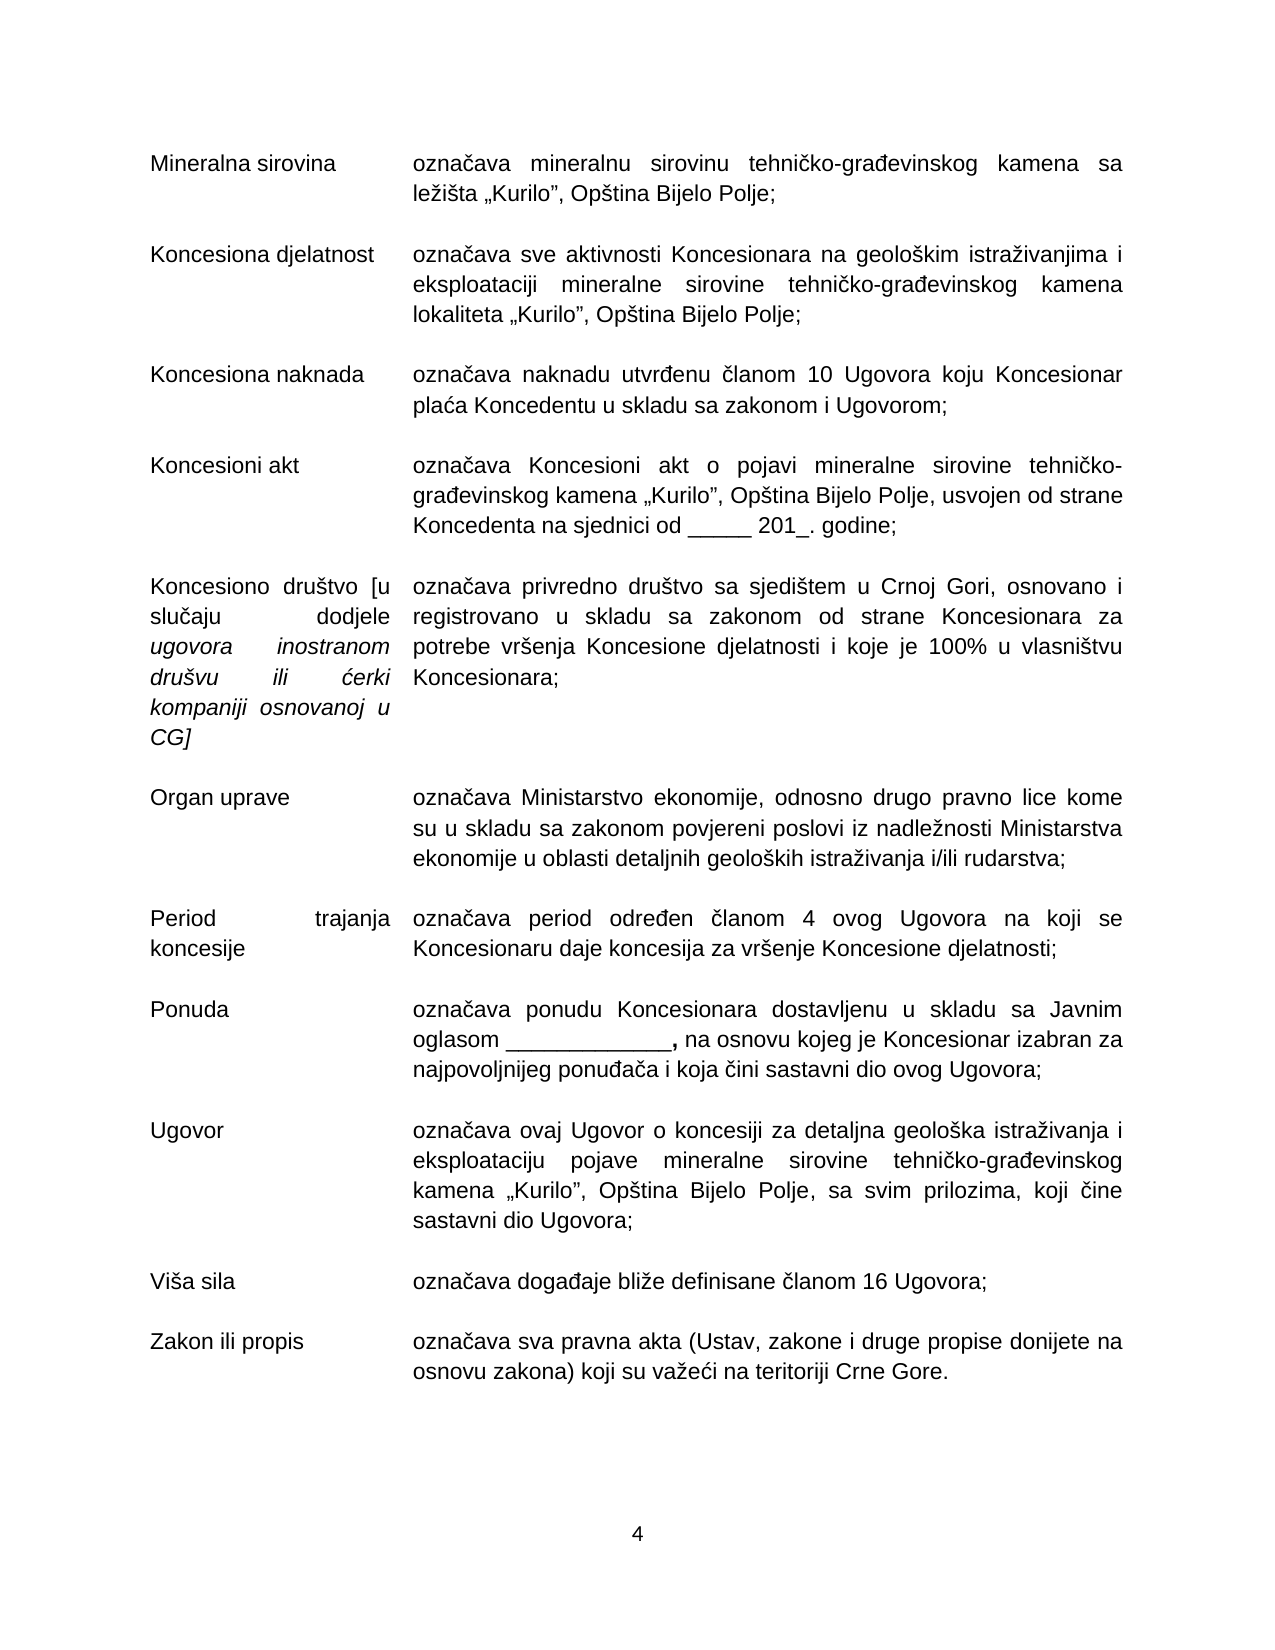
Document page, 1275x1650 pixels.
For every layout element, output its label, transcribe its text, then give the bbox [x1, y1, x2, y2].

table_cell označava naknadu utvrđenu članom 10 Ugovora koju Koncesionar plaća Koncedentu u skladu sa zakonom i Ugovorom; [401, 361, 1134, 452]
table_cell označava sve aktivnosti Koncesionara na geološkim istraživanjima i eksploataciji mineralne sirovine tehničko-građevinskog kamena lokaliteta „Kurilo”, Opština Bijelo Polje; [401, 241, 1134, 361]
table_cell označava Ministarstvo ekonomije, odnosno drugo pravno lice kome su u skladu sa zakonom povjereni poslovi iz nadležnosti Ministarstva ekonomije u oblasti detaljnih geoloških istraživanja i/ili rudarstva; [401, 784, 1134, 905]
table_cell označava mineralnu sirovinu tehničko-građevinskog kamena sa ležišta „Kurilo”, Opština Bijelo Polje; [401, 150, 1134, 241]
table_cell Period trajanja koncesije [139, 905, 401, 996]
table_cell označava ovaj Ugovor o koncesiji za detaljna geološka istraživanja i eksploataciju pojave mineralne sirovine tehničko-građevinskog kamena „Kurilo”, Opština Bijelo Polje, sa svim prilozima, koji čine sastavni dio Ugovora; [401, 1117, 1134, 1268]
table_cell Koncesiona naknada [139, 361, 401, 452]
table_cell Mineralna sirovina [139, 150, 401, 241]
table_cell Organ uprave [139, 784, 401, 905]
table_cell označava period određen članom 4 ovog Ugovora na koji se Koncesionaru daje koncesija za vršenje Koncesione djelatnosti; [401, 905, 1134, 996]
table_cell označava događaje bliže definisane članom 16 Ugovora; [401, 1268, 1134, 1328]
table_cell Ponuda [139, 996, 401, 1117]
table_cell označava ponudu Koncesionara dostavljenu u skladu sa Javnim oglasom _____________, na osnovu kojeg je Koncesionar izabran za najpovoljnijeg ponuđača i koja čini sastavni dio ovog Ugovora; [401, 996, 1134, 1117]
table_cell Viša sila [139, 1268, 401, 1328]
table_cell Ugovor [139, 1117, 401, 1268]
table_cell Koncesioni akt [139, 452, 401, 573]
table_cell Koncesiono društvo [u slučaju dodjele ugovora inostranom drušvu ili ćerki kompaniji osnovanoj u CG] [139, 573, 401, 784]
table_cell Koncesiona djelatnost [139, 241, 401, 361]
table_cell označava sva pravna akta (Ustav, zakone i druge propise donijete na osnovu zakona) koji su važeći na teritoriji Crne Gore. [401, 1328, 1134, 1388]
table_cell označava privredno društvo sa sjedištem u Crnoj Gori, osnovano i registrovano u skladu sa zakonom od strane Koncesionara za potrebe vršenja Koncesione djelatnosti i koje je 100% u vlasništvu Koncesionara; [401, 573, 1134, 784]
table_cell Zakon ili propis [139, 1328, 401, 1388]
table_cell označava Koncesioni akt o pojavi mineralne sirovine tehničko-građevinskog kamena „Kurilo”, Opština Bijelo Polje, usvojen od strane Koncedenta na sjednici od _____ 201_. godine; [401, 452, 1134, 573]
